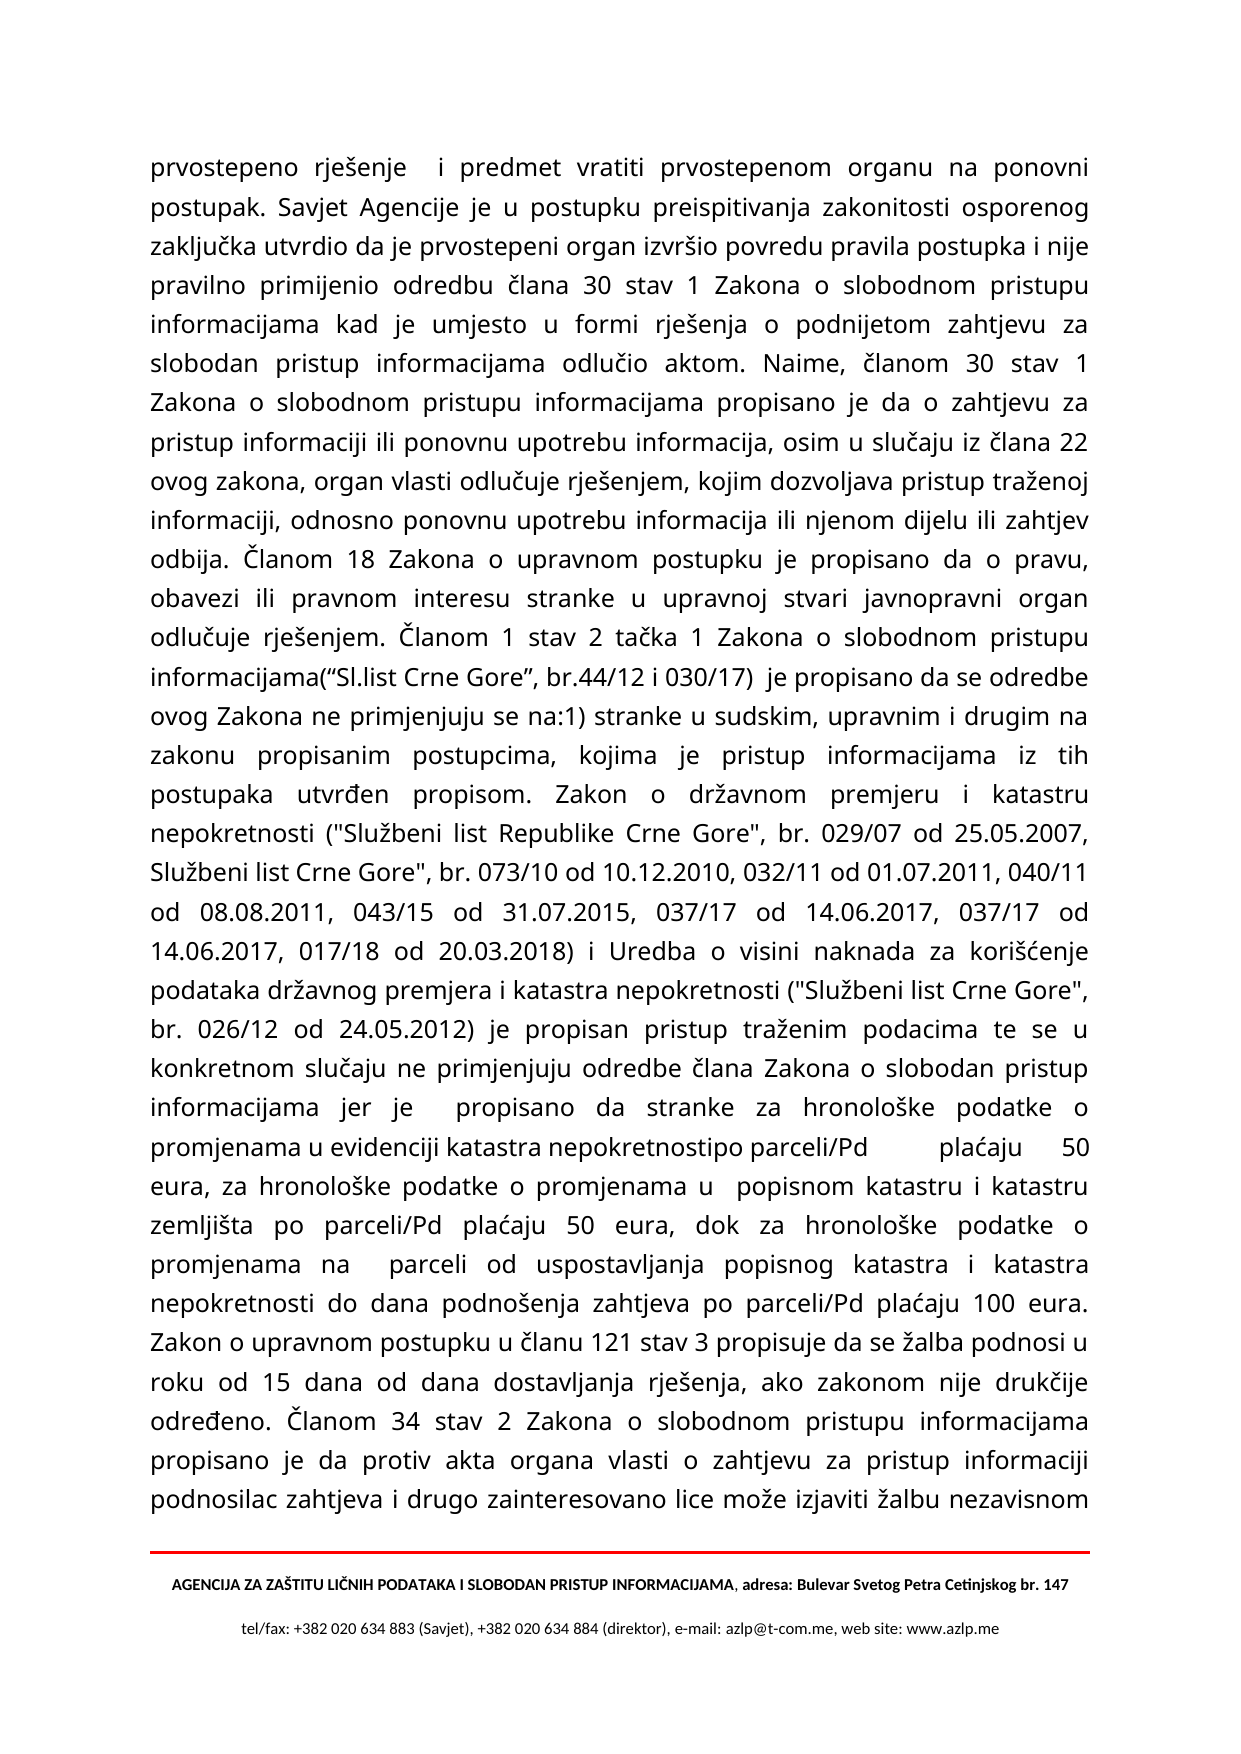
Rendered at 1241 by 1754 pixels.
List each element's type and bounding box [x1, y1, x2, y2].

text [150, 150, 1090, 1516]
